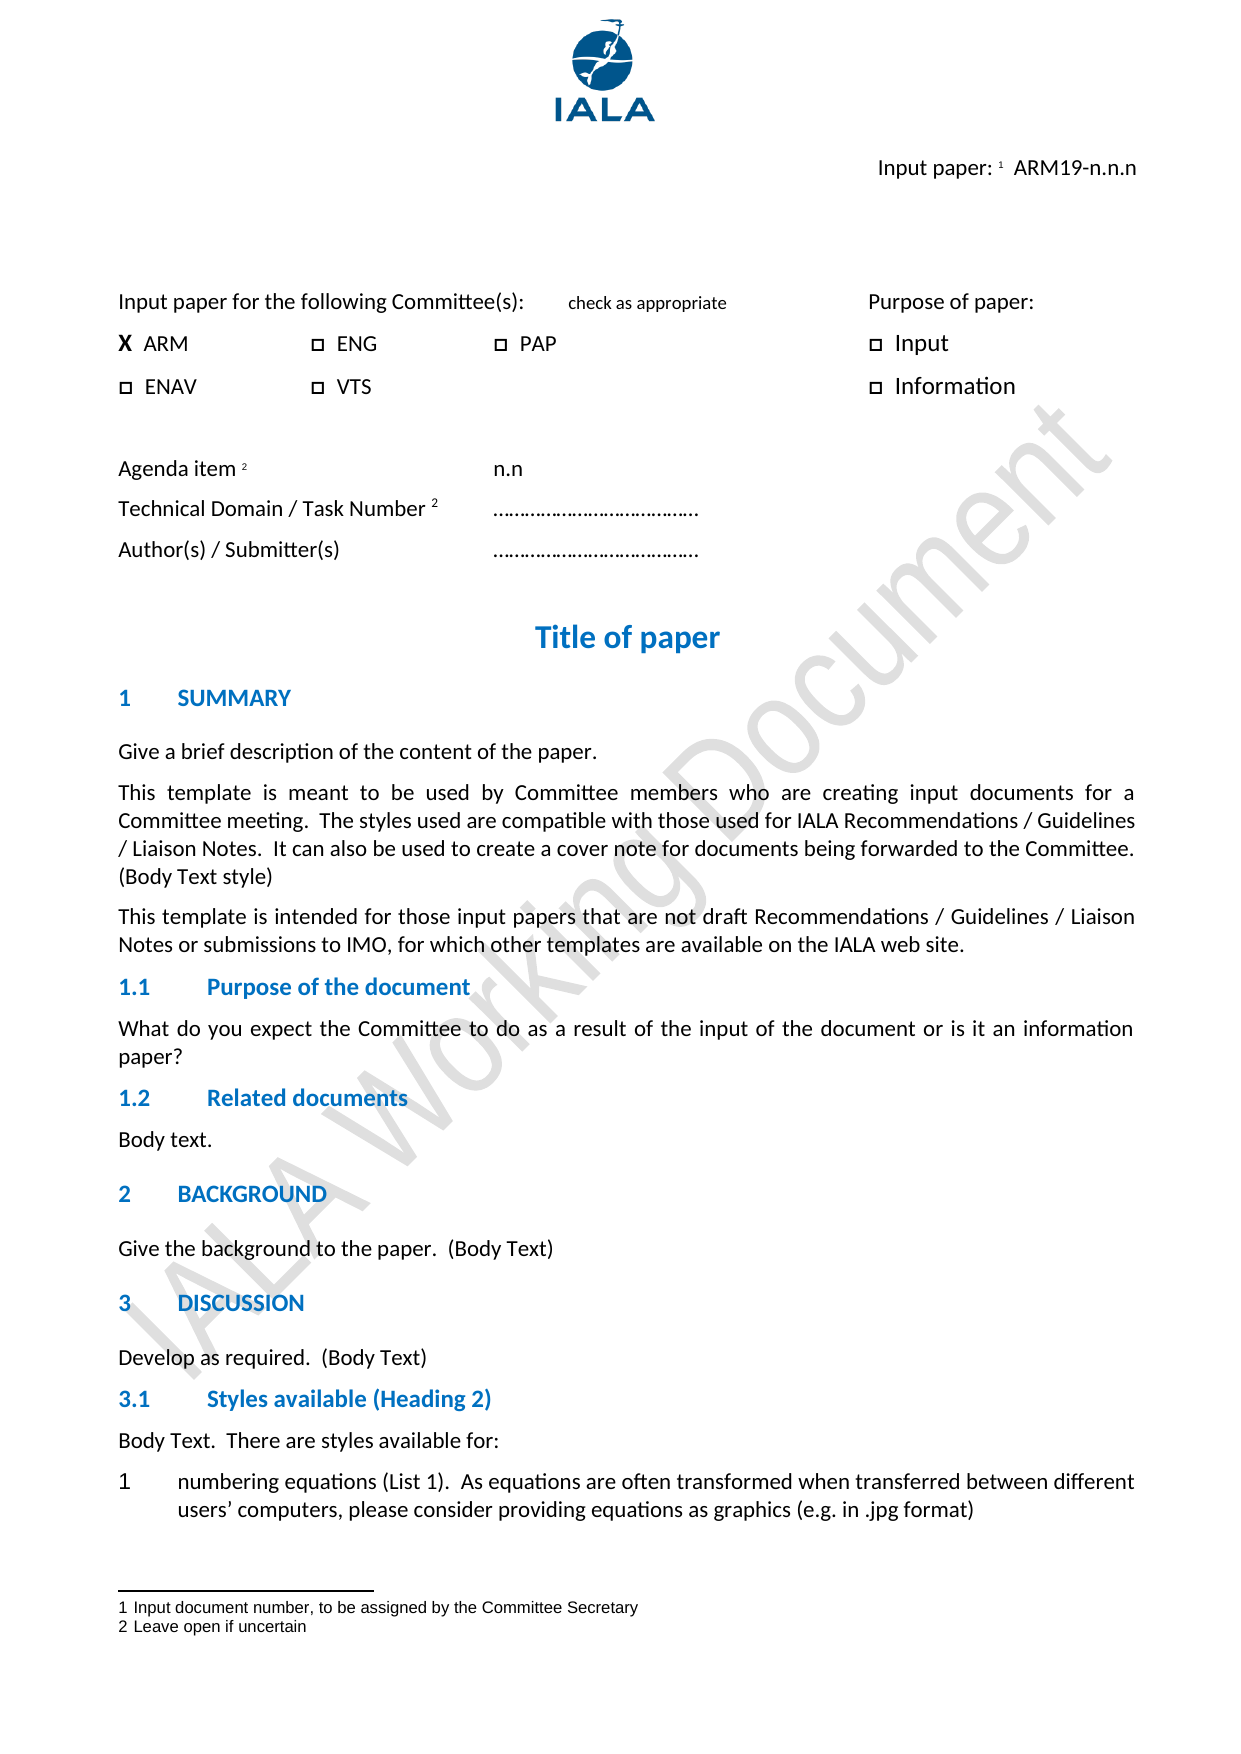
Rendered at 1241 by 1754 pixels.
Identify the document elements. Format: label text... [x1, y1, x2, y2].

text Input paper for the following Committee(s): check as appropriate Purpose of paper: [118, 287, 1137, 315]
text Body text. [118, 1126, 1137, 1154]
subtitle Styles available (Heading 2) [118, 1383, 1137, 1414]
text □ ENAV □ VTS □ Information [118, 371, 1137, 401]
text Body Text. There are styles available for: [118, 1426, 1137, 1454]
text X ARM □ ENG □ PAP □ Input [118, 327, 1137, 358]
text This template is meant to be used by Committee members who are creating input documents for a Committee meeting. The styles used are compatible with those used for IALA Recommendations / Guidelines / Liaison Notes. It can also be used to create a cover note for documents being forwarded to the Committee. (Body Text style) [118, 778, 1137, 890]
text Give the background to the paper. (Body Text) [118, 1234, 1137, 1262]
text Input paper: ARM19-n.n.n [118, 153, 1137, 181]
list numbering equations (List 1). As equations are often transformed when transferred between different users’ computers, please consider providing equations as graphics (e.g. in .jpg format) [118, 1467, 1137, 1523]
subtitle Summary [118, 682, 1137, 712]
subtitle Discussion [118, 1287, 1137, 1318]
text What do you expect the Committee to do as a result of the input of the document or is it an information paper? [118, 1014, 1137, 1070]
subtitle Background [118, 1179, 1137, 1209]
text Develop as required. (Body Text) [118, 1343, 1137, 1371]
text Agenda item n.n [118, 454, 1137, 482]
title Title of paper [118, 616, 1137, 657]
text Author(s) / Submitter(s) ………………………………… [118, 535, 1137, 563]
picture [532, 7, 672, 144]
subtitle Purpose of the document [118, 971, 1137, 1002]
subtitle Related documents [118, 1083, 1137, 1113]
text Technical Domain / Task Number 2 ………………………………… [118, 494, 1137, 523]
text This template is intended for those input papers that are not draft Recommendations / Guidelines / Liaison Notes or submissions to IMO, for which other templates are available on the IALA web site. [118, 902, 1137, 958]
text Give a brief description of the content of the paper. [118, 737, 1137, 765]
